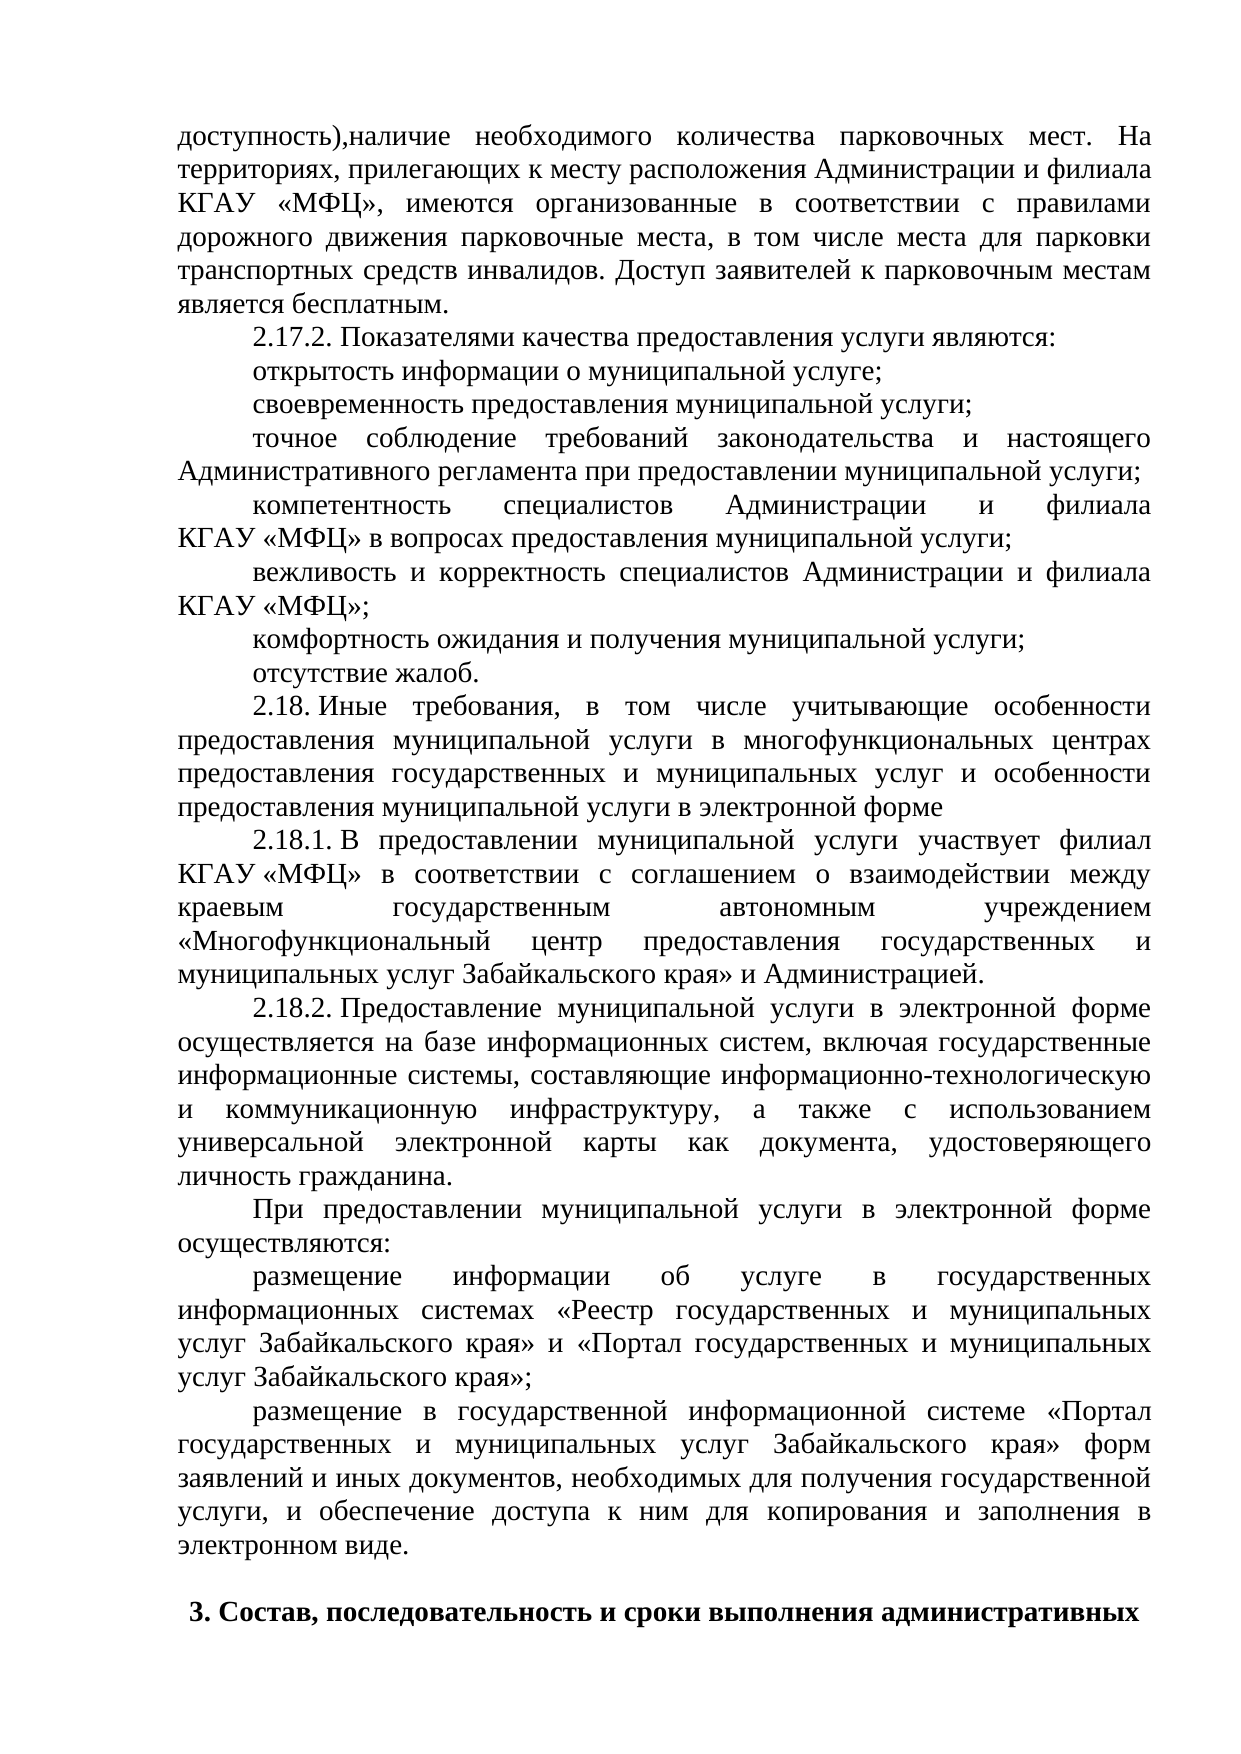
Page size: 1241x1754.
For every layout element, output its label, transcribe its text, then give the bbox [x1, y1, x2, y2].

text 2.18. Иные требования, в том числе учитывающие особенности предоставления муниципальной услуги в многофункциональных центрах предоставления государственных и муниципальных услуг и особенности предоставления муниципальной услуги в электронной форме [177, 688, 1152, 822]
text 2.18.1. В предоставлении муниципальной услуги участвует филиал КГАУ «МФЦ» в соответствии с соглашением о взаимодействии между краевым государственным автономным учреждением «Многофункциональный центр предоставления государственных и муниципальных услуг Забайкальского края» и Администрацией. [177, 822, 1152, 990]
text размещение информации об услуге в государственных информационных системах «Реестр государственных и муниципальных услуг Забайкальского края» и «Портал государственных и муниципальных услуг Забайкальского края»; [177, 1258, 1152, 1393]
text отсутствие жалоб. [177, 655, 1152, 688]
text комфортность ожидания и получения муниципальной услуги; [177, 621, 1152, 655]
text открытость информации о муниципальной услуге; [177, 353, 1152, 386]
text вежливость и корректность специалистов Администрации и филиала КГАУ «МФЦ»; [177, 554, 1152, 621]
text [177, 1594, 1152, 1627]
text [177, 118, 1152, 319]
text размещение в государственной информационной системе «Портал государственных и муниципальных услуг Забайкальского края» форм заявлений и иных документов, необходимых для получения государственной услуги, и обеспечение доступа к ним для копирования и заполнения в электронном виде. [177, 1393, 1152, 1560]
text 2.18.2. Предоставление муниципальной услуги в электронной форме осуществляется на базе информационных систем, включая государственные информационные системы, составляющие информационно-технологическую и коммуникационную инфраструктуру, а также с использованием универсальной электронной карты как документа, удостоверяющего личность гражданина. [177, 990, 1152, 1191]
text своевременность предоставления муниципальной услуги; [177, 386, 1152, 420]
text При предоставлении муниципальной услуги в электронной форме осуществляются: [177, 1191, 1152, 1258]
text 2.17.2. Показателями качества предоставления услуги являются: [177, 319, 1152, 353]
text компетентность специалистов Администрации и филиала КГАУ «МФЦ» в вопросах предоставления муниципальной услуги; [177, 487, 1152, 554]
text точное соблюдение требований законодательства и настоящего Административного регламента при предоставлении муниципальной услуги; [177, 420, 1152, 487]
